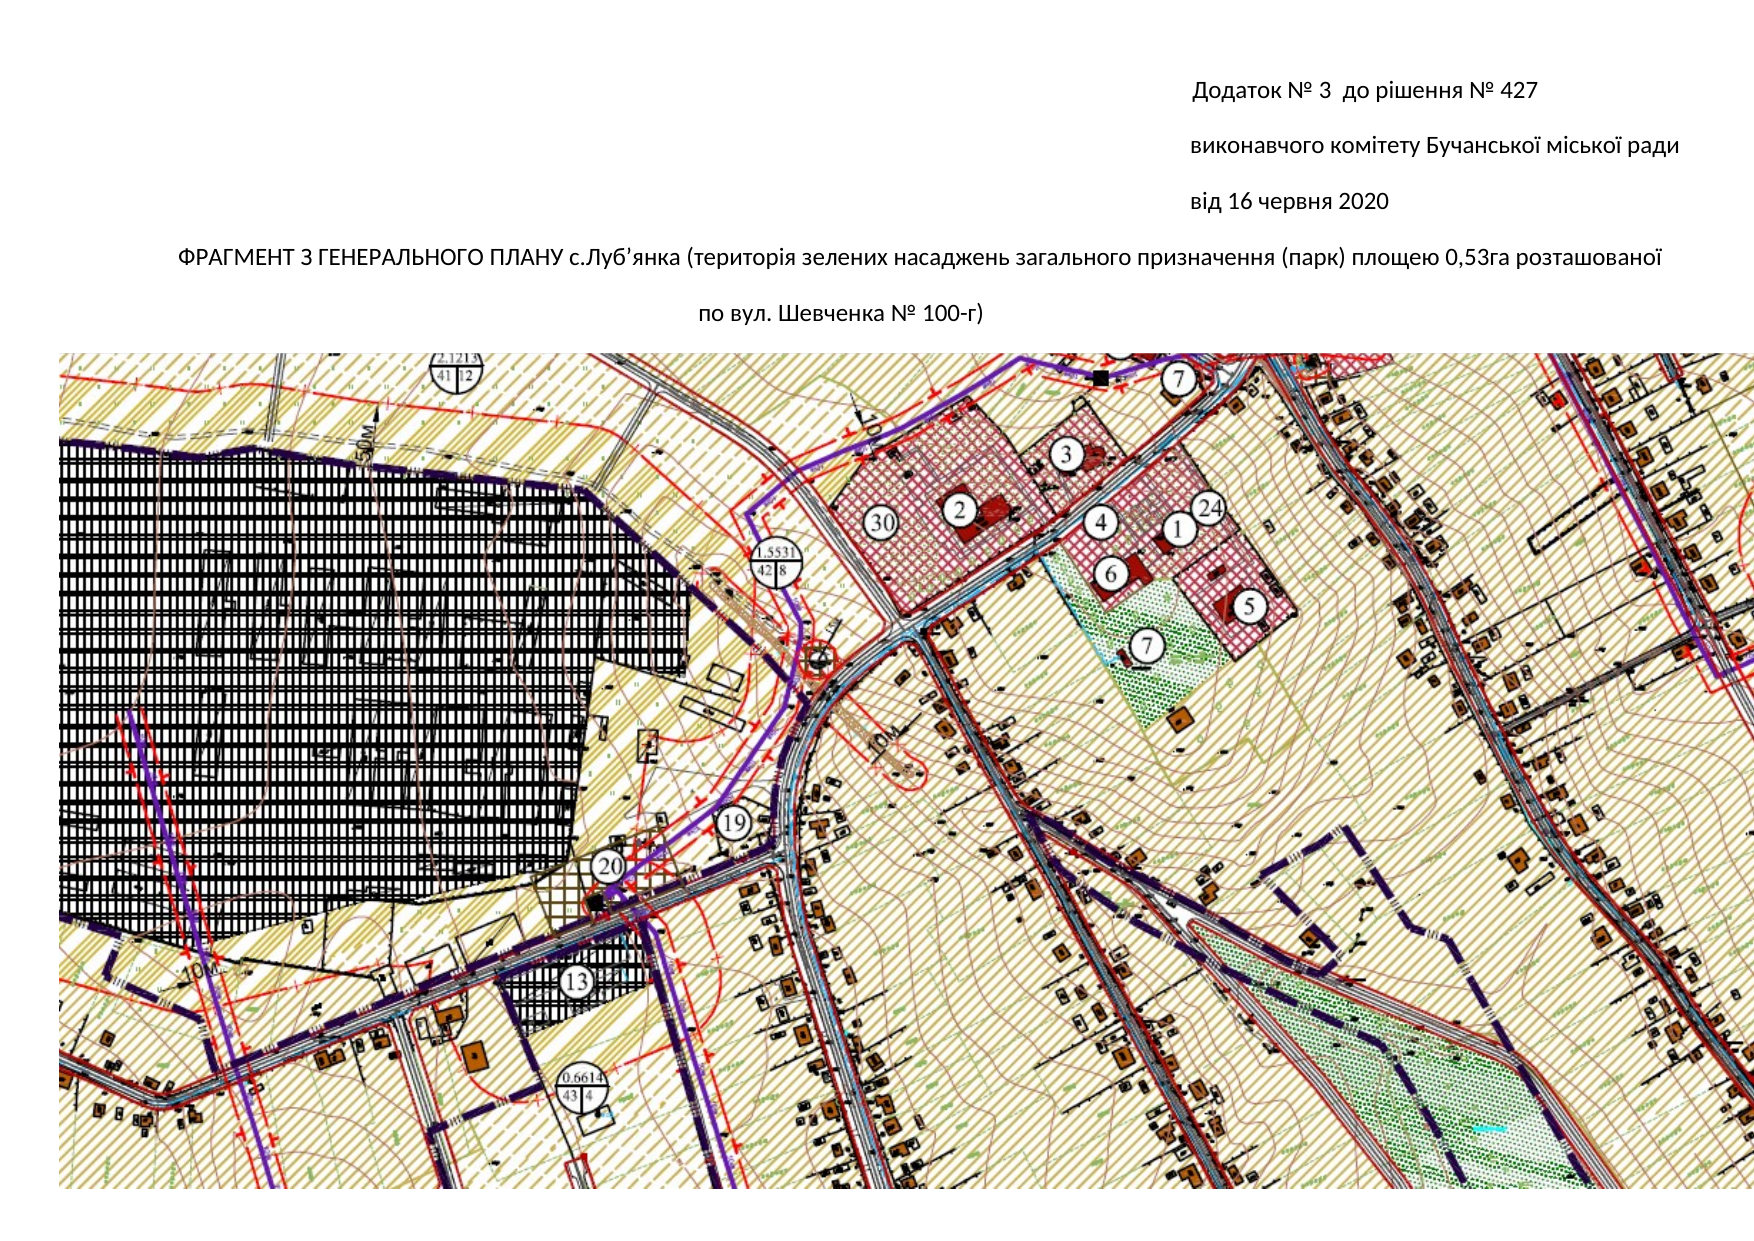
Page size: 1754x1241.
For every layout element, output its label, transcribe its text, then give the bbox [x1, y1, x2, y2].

text по вул. Шевченка № 100-г) [59, 297, 1683, 328]
text виконавчого комітету Бучанської міської ради [59, 130, 1683, 160]
text від 16 червня 2020 [59, 186, 1683, 216]
text ФРАГМЕНТ З ГЕНЕРАЛЬНОГО ПЛАНУ с.Луб’янка (територія зелених насаджень загального призначення (парк) площею 0,53га розташованої [59, 241, 1683, 272]
picture [59, 353, 1754, 1189]
text Додаток № 3 до рішення № 427 [59, 74, 1683, 104]
